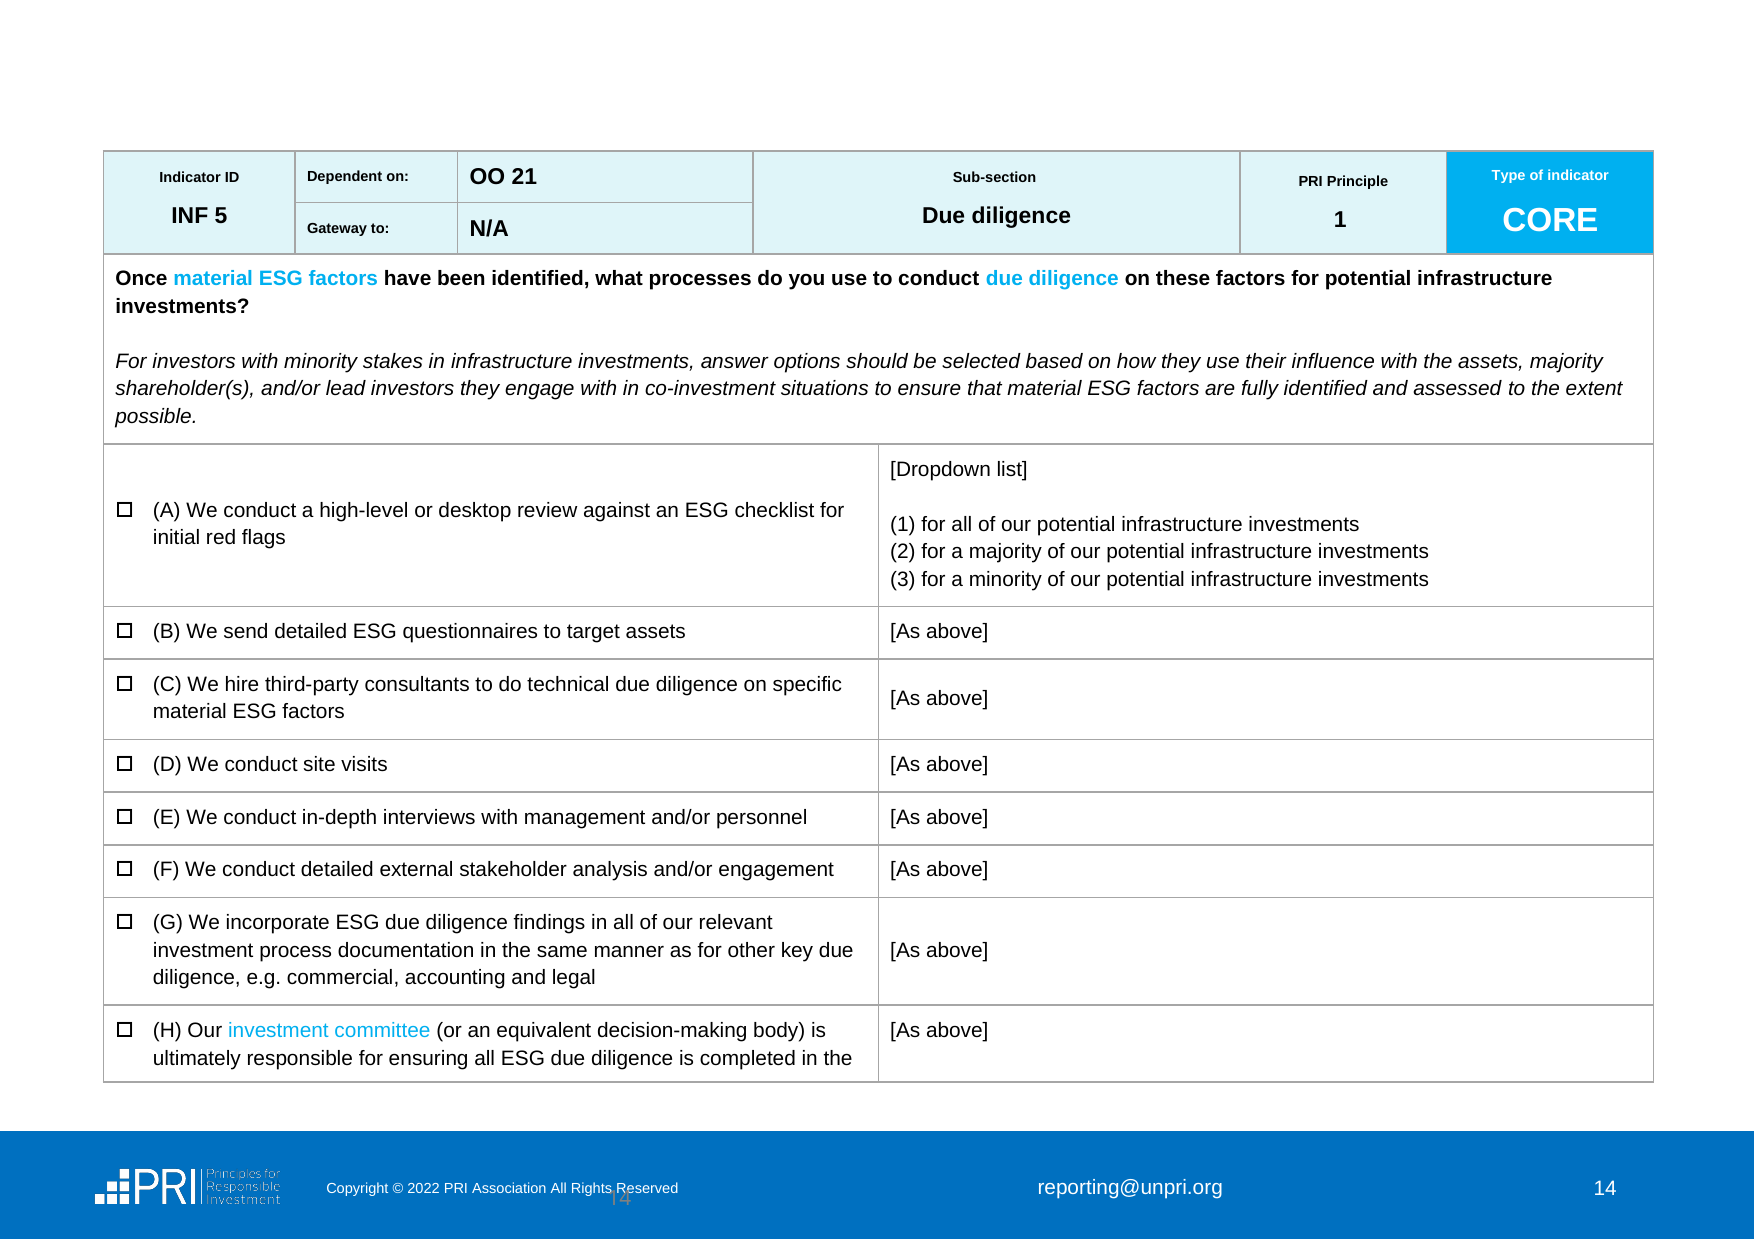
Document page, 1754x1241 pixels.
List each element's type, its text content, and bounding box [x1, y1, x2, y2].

table_cell (D) We conduct site visits [104, 740, 878, 791]
table_cell N/A [458, 203, 752, 253]
table_cell [As above] [879, 1006, 1653, 1081]
table_cell [As above] [879, 607, 1653, 658]
table_cell Once material ESG factors have been identified, what processes do you use to conduct due diligence on these factors for potential infrastructure investments? For investors with minority stakes in infrastructure investments, answer options should be selected based on how they use their influence with the assets, majority shareholder(s), and/or lead investors they engage with in co-investment situations to ensure that material ESG factors are fully identified and assessed to the extent possible. [104, 255, 1653, 443]
table_header Dependent on: [296, 152, 457, 201]
table_cell [As above] [879, 846, 1653, 897]
table_cell [As above] [879, 898, 1653, 1004]
table_cell [As above] [879, 740, 1653, 791]
table_cell [Dropdown list] (1) for all of our potential infrastructure investments (2) for a majority of our potential infrastructure investments (3) for a minority of our potential infrastructure investments [879, 445, 1653, 606]
table_cell (B) We send detailed ESG questionnaires to target assets [104, 607, 878, 658]
table_cell [As above] [879, 793, 1653, 844]
table_header PRI Principle 1 [1241, 152, 1446, 253]
table_cell (C) We hire third-party consultants to do technical due diligence on specific material ESG factors [104, 660, 878, 738]
table_cell [As above] [879, 660, 1653, 738]
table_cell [104, 1006, 878, 1081]
table_header Sub-section Due diligence [754, 152, 1239, 253]
table_cell Gateway to: [296, 203, 457, 253]
table_header Type of indicator CORE [1447, 152, 1653, 253]
table_cell (G) We incorporate ESG due diligence findings in all of our relevant investment process documentation in the same manner as for other key due diligence, e.g. commercial, accounting and legal [104, 898, 878, 1004]
table_header Indicator ID INF 5 [104, 152, 294, 253]
table_cell (A) We conduct a high-level or desktop review against an ESG checklist for initial red flags [104, 445, 878, 606]
table_cell (E) We conduct in-depth interviews with management and/or personnel [104, 793, 878, 844]
table_cell (F) We conduct detailed external stakeholder analysis and/or engagement [104, 846, 878, 897]
picture [92, 1166, 282, 1207]
table_header OO 21 [458, 152, 752, 201]
